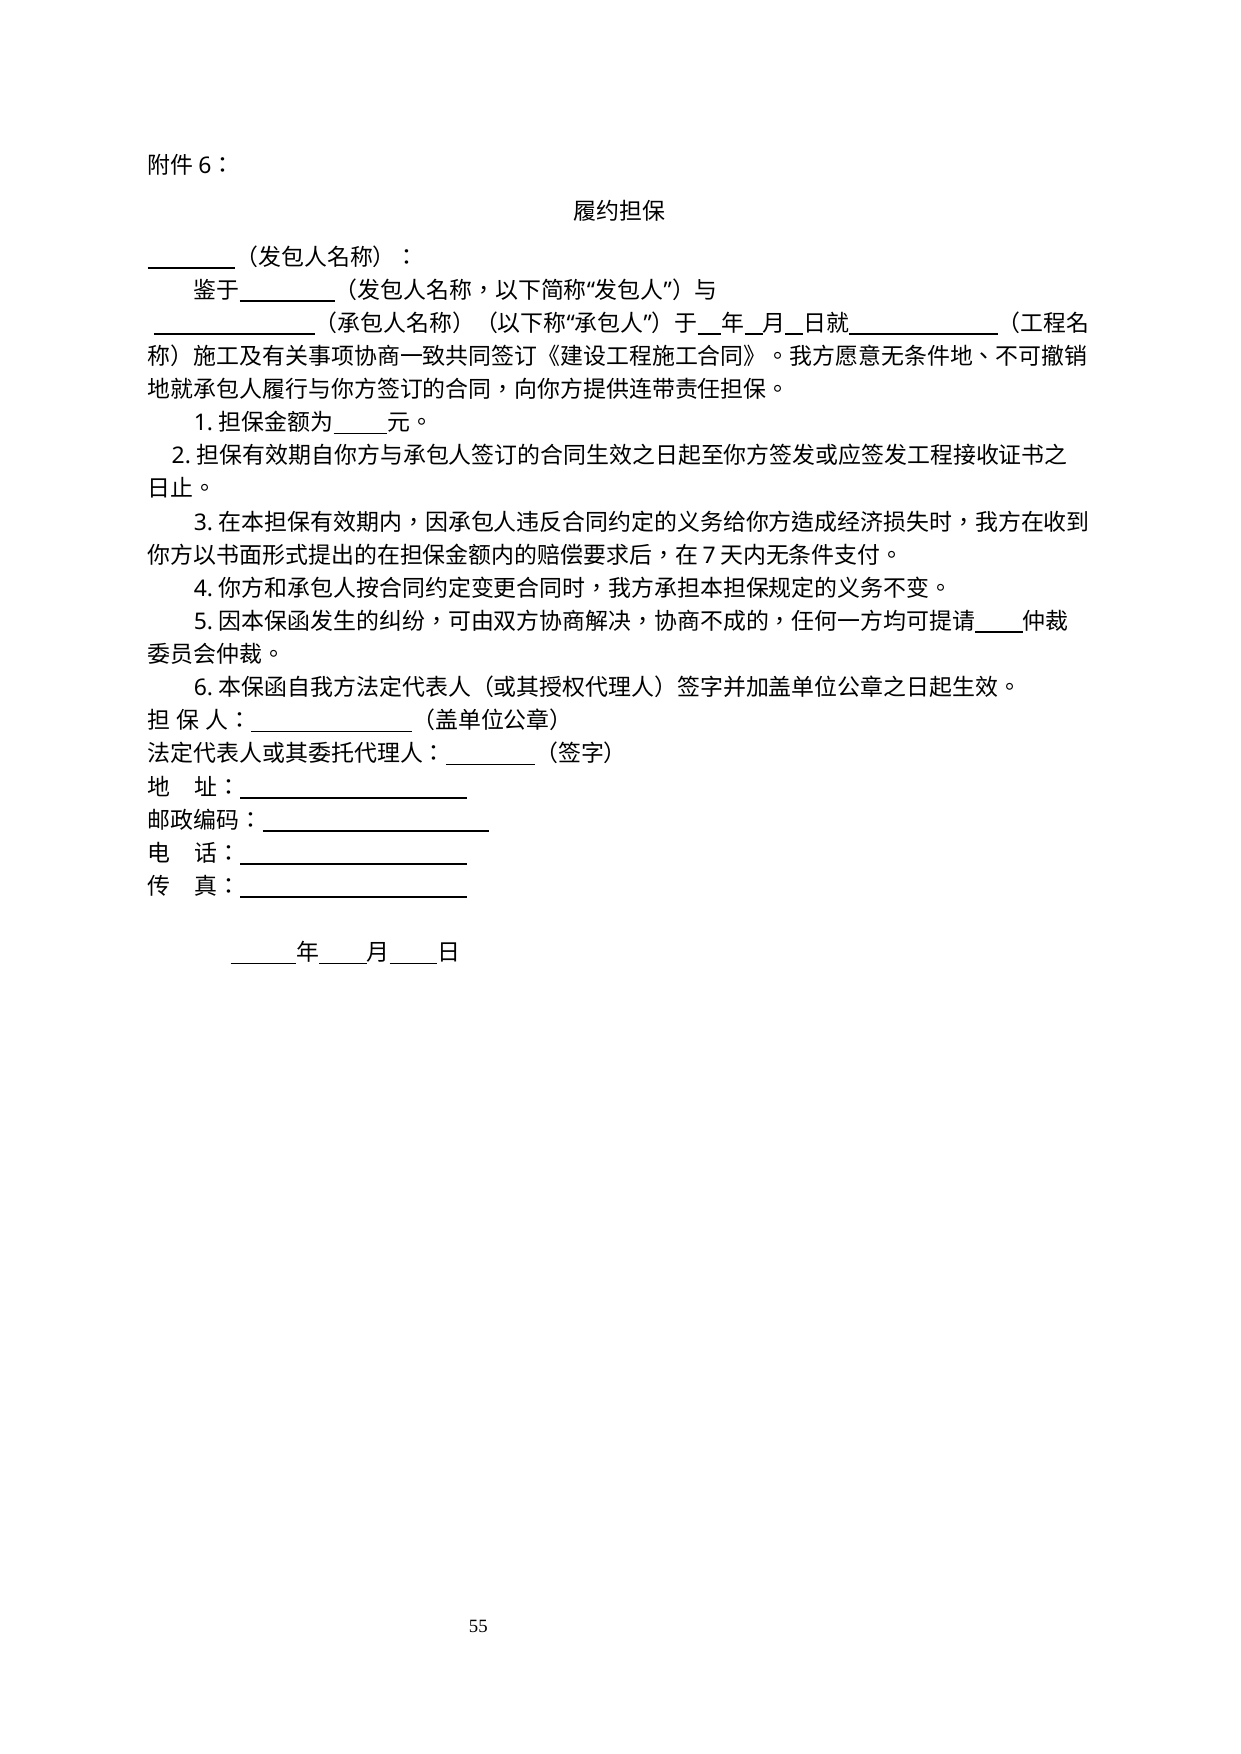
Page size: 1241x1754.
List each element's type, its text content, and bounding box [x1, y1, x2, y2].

text （承包人名称）（以下称“承包人”）于 年 月 日就 （工程名称）施工及有关事项协商一致共同签订《建设工程施工合同》。我方愿意无条件地、不可撤销地就承包人履行与你方签订的合同，向你方提供连带责任担保。 [148, 306, 1090, 405]
text 6. 本保函自我方法定代表人（或其授权代理人）签字并加盖单位公章之日起生效。 [148, 670, 1090, 703]
text 4. 你方和承包人按合同约定变更合同时，我方承担本担保规定的义务不变。 [148, 571, 1090, 604]
text 邮政编码： [148, 803, 1090, 836]
text 5. 因本保函发生的纠纷，可由双方协商解决，协商不成的，任何一方均可提请 仲裁委员会仲裁。 [148, 604, 1090, 670]
text 鉴于 （发包人名称，以下简称“发包人”）与 [148, 273, 1090, 306]
text 附件6： [148, 148, 1090, 181]
text 担 保 人： （盖单位公章） [148, 703, 1090, 736]
text 法定代表人或其委托代理人： （签字） [148, 736, 1090, 769]
text 2. 担保有效期自你方与承包人签订的合同生效之日起至你方签发或应签发工程接收证书之日止。 [148, 438, 1090, 504]
text 电 话： [148, 836, 1090, 869]
text 地 址： [148, 769, 1090, 803]
text （发包人名称）： [148, 239, 1090, 273]
text 履约担保 [148, 194, 1090, 227]
list 担保金额为 元。 [148, 405, 1090, 438]
text 年 月 日 [141, 935, 1090, 968]
text 传 真： [148, 869, 1090, 902]
text 3. 在本担保有效期内，因承包人违反合同约定的义务给你方造成经济损失时，我方在收到你方以书面形式提出的在担保金额内的赔偿要求后，在7天内无条件支付。 [148, 504, 1090, 571]
